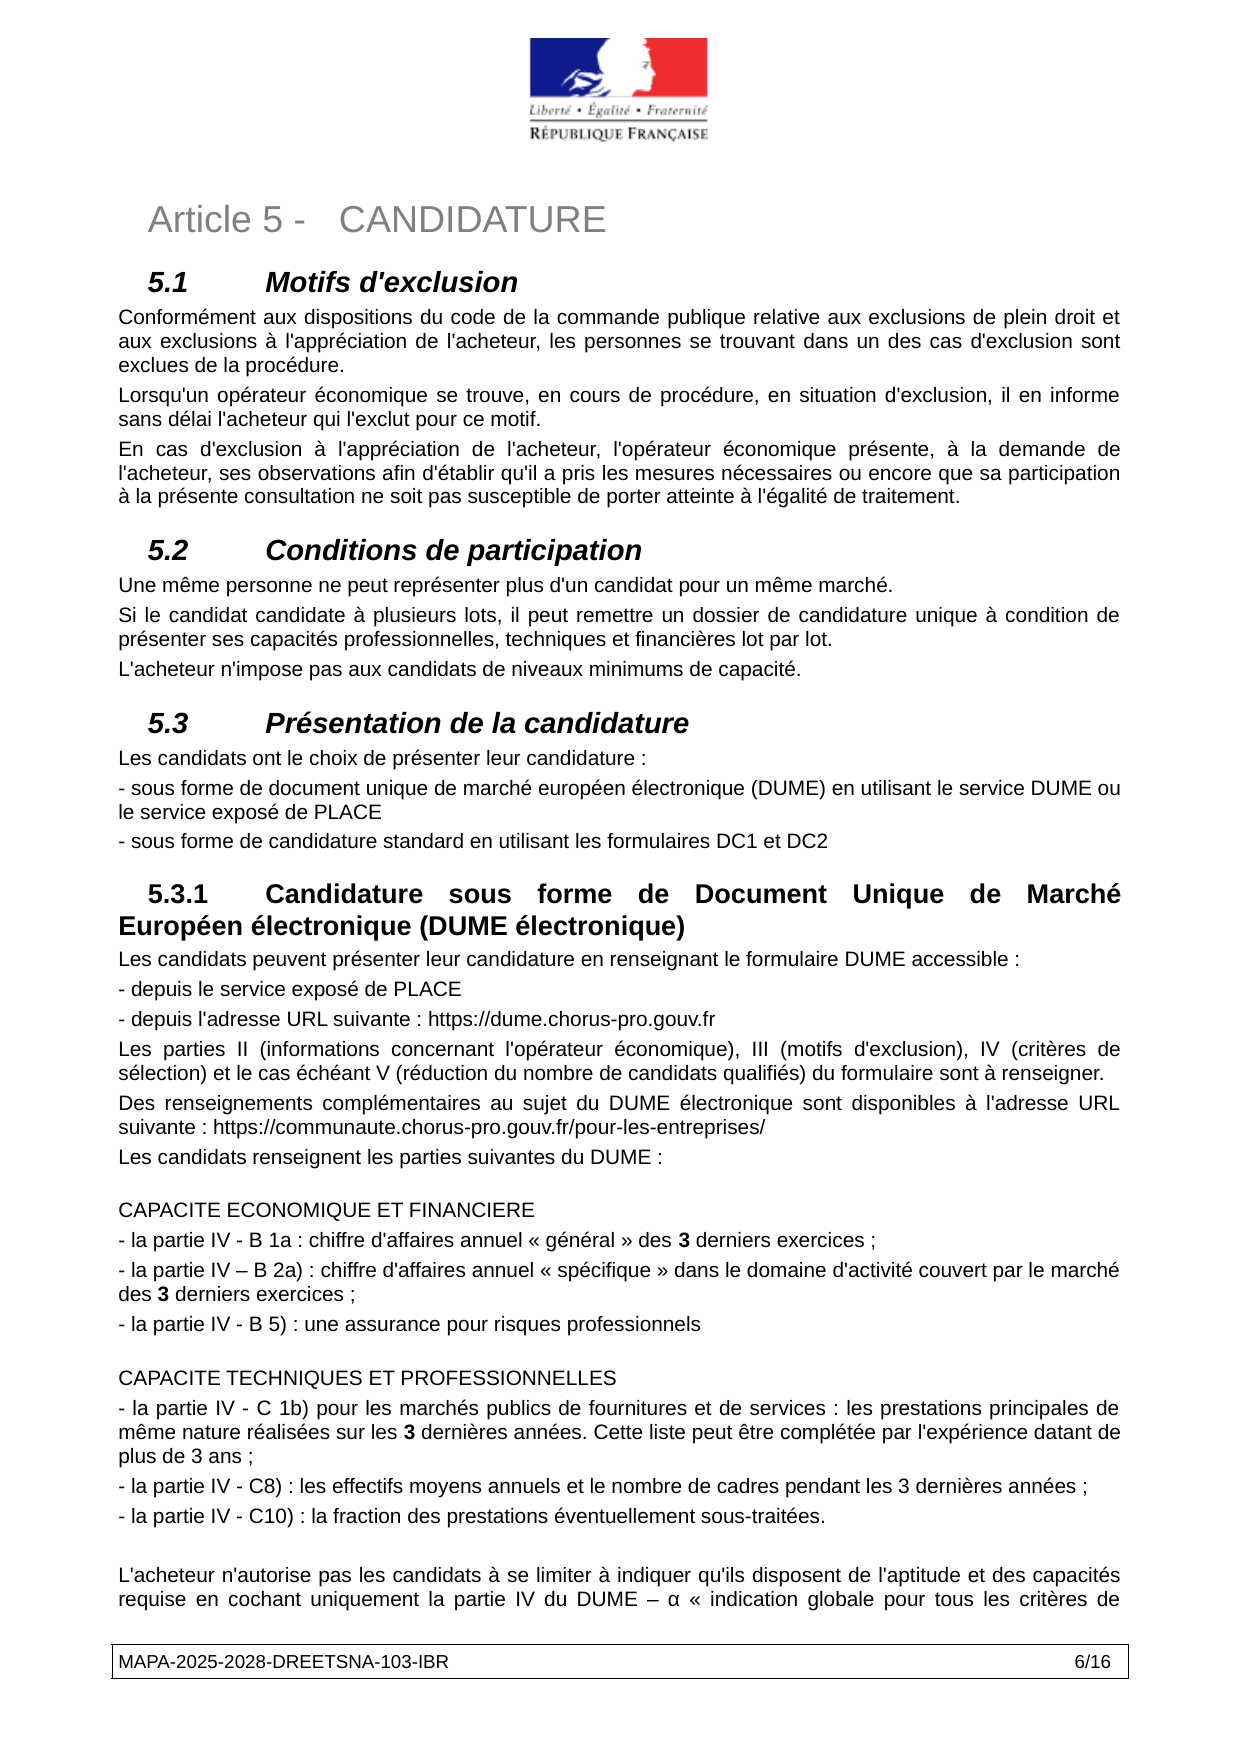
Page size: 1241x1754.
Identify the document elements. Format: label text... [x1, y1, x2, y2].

text CAPACITE ECONOMIQUE ET FINANCIERE [118, 1174, 1122, 1222]
subtitle Motifs d'exclusion [118, 265, 1122, 298]
text Conformément aux dispositions du code de la commande publique relative aux exclusions de plein droit et aux exclusions à l'appréciation de l'acheteur, les personnes se trouvant dans un des cas d'exclusion sont exclues de la procédure. [118, 305, 1122, 377]
text - depuis le service exposé de PLACE [118, 977, 1122, 1001]
text - la partie IV - C8) : les effectifs moyens annuels et le nombre de cadres pendant les 3 dernières années ; [118, 1473, 1122, 1497]
text Les candidats peuvent présenter leur candidature en renseignant le formulaire DUME accessible : [118, 947, 1122, 971]
text Lorsqu'un opérateur économique se trouve, en cours de procédure, en situation d'exclusion, il en informe sans délai l'acheteur qui l'exclut pour ce motif. [118, 383, 1122, 431]
text - la partie IV – B 2a) : chiffre d'affaires annuel « spécifique » dans le domaine d'activité couvert par le marché des 3 derniers exercices ; [118, 1258, 1122, 1306]
text Une même personne ne peut représenter plus d'un candidat pour un même marché. [118, 573, 1122, 597]
text Des renseignements complémentaires au sujet du DUME électronique sont disponibles à l'adresse URL suivante : https://communaute.chorus-pro.gouv.fr/pour-les-entreprises/ [118, 1091, 1122, 1138]
subtitle Candidature sous forme de Document Unique de Marché Européen électronique (DUME électronique) [118, 878, 1122, 941]
text CAPACITE TECHNIQUES ET PROFESSIONNELLES [118, 1342, 1122, 1390]
text L'acheteur n'impose pas aux candidats de niveaux minimums de capacité. [118, 657, 1122, 681]
text - la partie IV - B 5) : une assurance pour risques professionnels [118, 1312, 1122, 1336]
text - sous forme de candidature standard en utilisant les formulaires DC1 et DC2 [118, 829, 1122, 853]
subtitle Présentation de la candidature [118, 706, 1122, 739]
picture [529, 38, 711, 145]
text Si le candidat candidate à plusieurs lots, il peut remettre un dossier de candidature unique à condition de présenter ses capacités professionnelles, techniques et financières lot par lot. [118, 603, 1122, 651]
text - la partie IV - C 1b) pour les marchés publics de fournitures et de services : les prestations principales de même nature réalisées sur les 3 dernières années. Cette liste peut être complétée par l'expérience datant de plus de 3 ans ; [118, 1396, 1122, 1468]
text - depuis l'adresse URL suivante : https://dume.chorus-pro.gouv.fr [118, 1007, 1122, 1031]
text - la partie IV - C10) : la fraction des prestations éventuellement sous-traitées. [118, 1503, 1122, 1527]
text Les candidats renseignent les parties suivantes du DUME : [118, 1144, 1122, 1168]
text Les candidats ont le choix de présenter leur candidature : [118, 746, 1122, 769]
subtitle CANDIDATURE [118, 197, 1122, 240]
text - la partie IV - B 1a : chiffre d'affaires annuel « général » des 3 derniers exercices ; [118, 1228, 1122, 1252]
subtitle Conditions de participation [118, 533, 1122, 567]
text Les parties II (informations concernant l'opérateur économique), III (motifs d'exclusion), IV (critères de sélection) et le cas échéant V (réduction du nombre de candidats qualifiés) du formulaire sont à renseigner. [118, 1037, 1122, 1085]
text - sous forme de document unique de marché européen électronique (DUME) en utilisant le service DUME ou le service exposé de PLACE [118, 776, 1122, 823]
text En cas d'exclusion à l'appréciation de l'acheteur, l'opérateur économique présente, à la demande de l'acheteur, ses observations afin d'établir qu'il a pris les mesures nécessaires ou encore que sa participation à la présente consultation ne soit pas susceptible de porter atteinte à l'égalité de traitement. [118, 436, 1122, 508]
